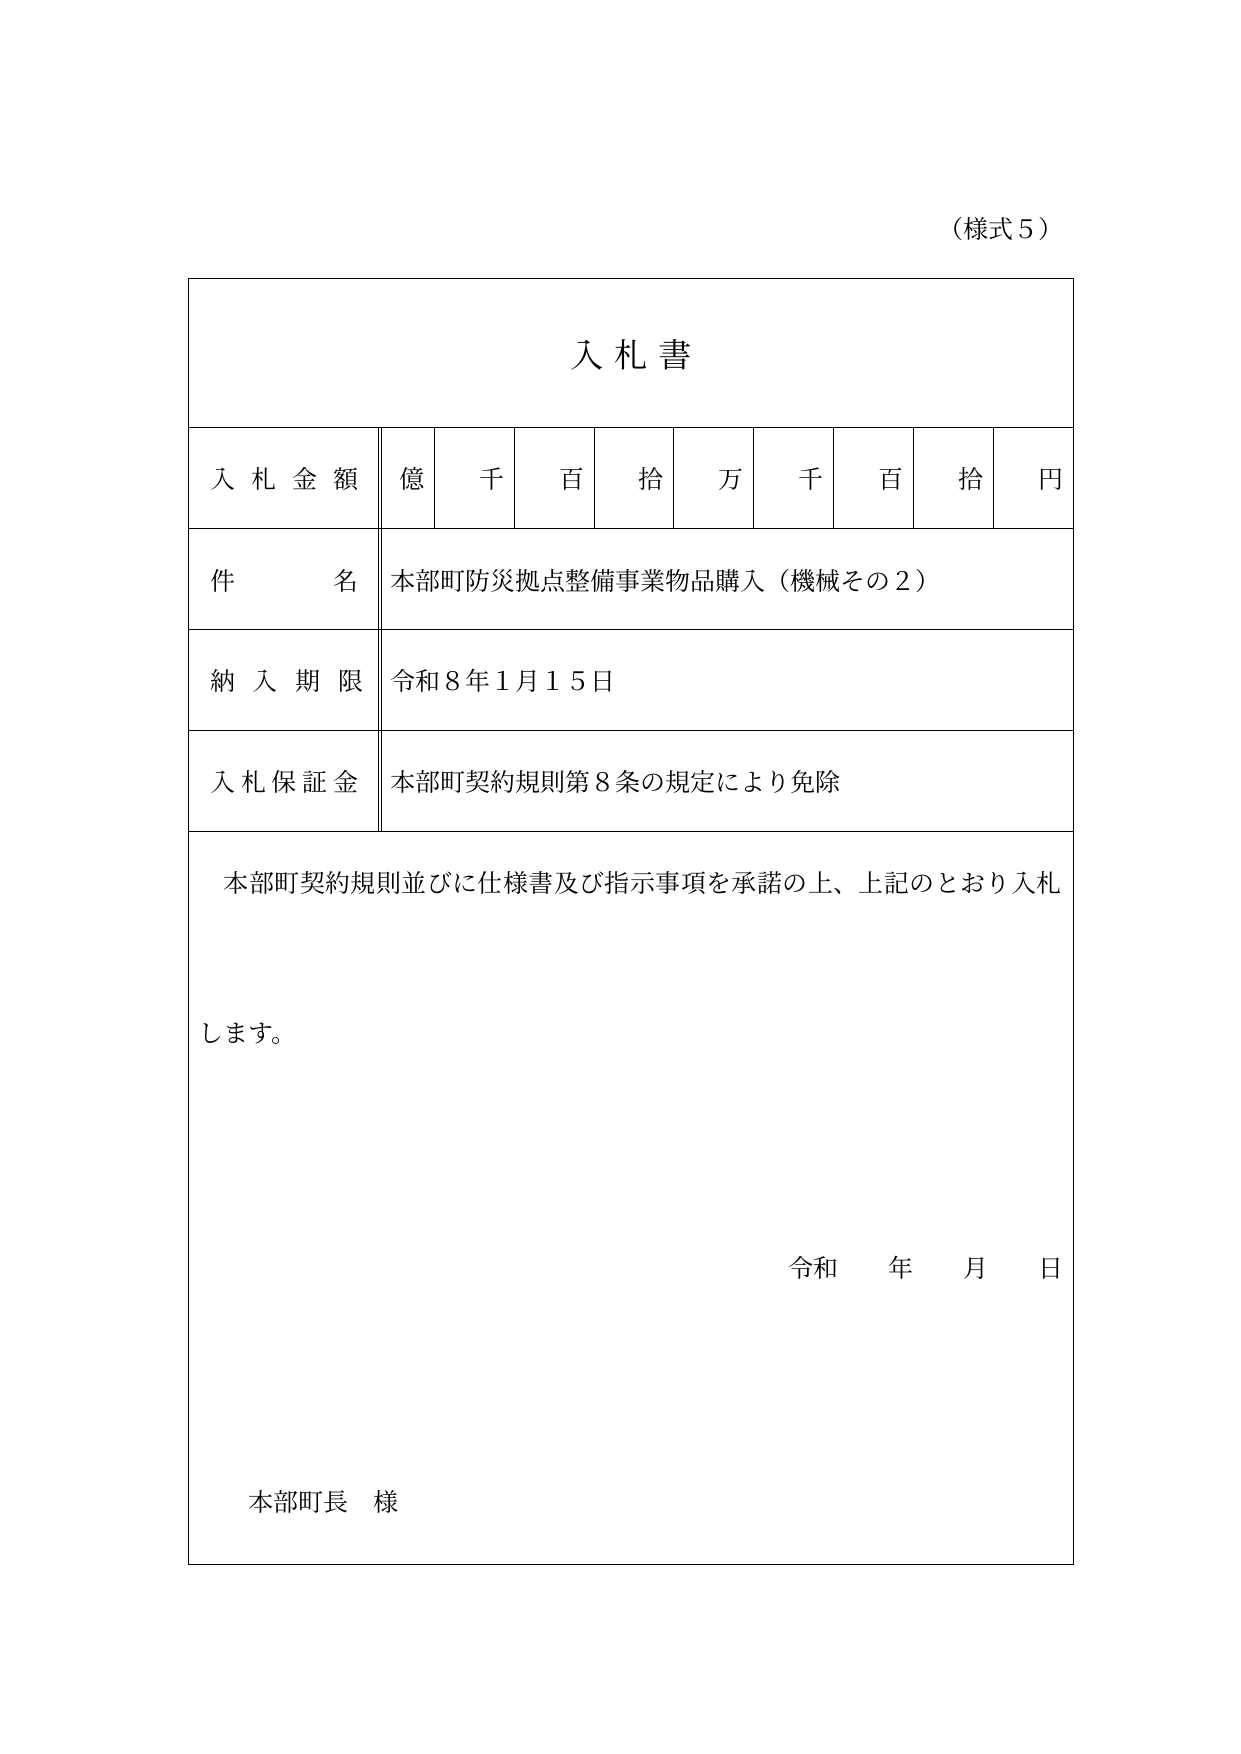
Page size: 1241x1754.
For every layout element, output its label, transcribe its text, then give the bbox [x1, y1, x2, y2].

table_cell 入札保証金 [189, 731, 378, 831]
table_cell 入札金額 [189, 428, 378, 528]
table_cell 億 [382, 428, 434, 528]
table_cell 拾 [914, 428, 993, 528]
table_cell 件名 [189, 529, 378, 629]
table_header 入札書 [189, 279, 1073, 427]
table_cell 納入期限 [189, 630, 378, 730]
text （様式５） [177, 178, 1063, 278]
table_cell 百 [834, 428, 913, 528]
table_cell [189, 832, 1073, 1563]
table_cell 拾 [595, 428, 673, 528]
table_cell 円 [994, 428, 1073, 528]
table_cell 百 [515, 428, 594, 528]
table_cell 万 [674, 428, 753, 528]
table_cell 令和８年１月１５日 [382, 630, 1073, 730]
table_cell 千 [754, 428, 833, 528]
table_cell 千 [435, 428, 514, 528]
table_cell 本部町防災拠点整備事業物品購入（機械その２） [382, 529, 1073, 629]
table_cell 本部町契約規則第８条の規定により免除 [382, 731, 1073, 831]
